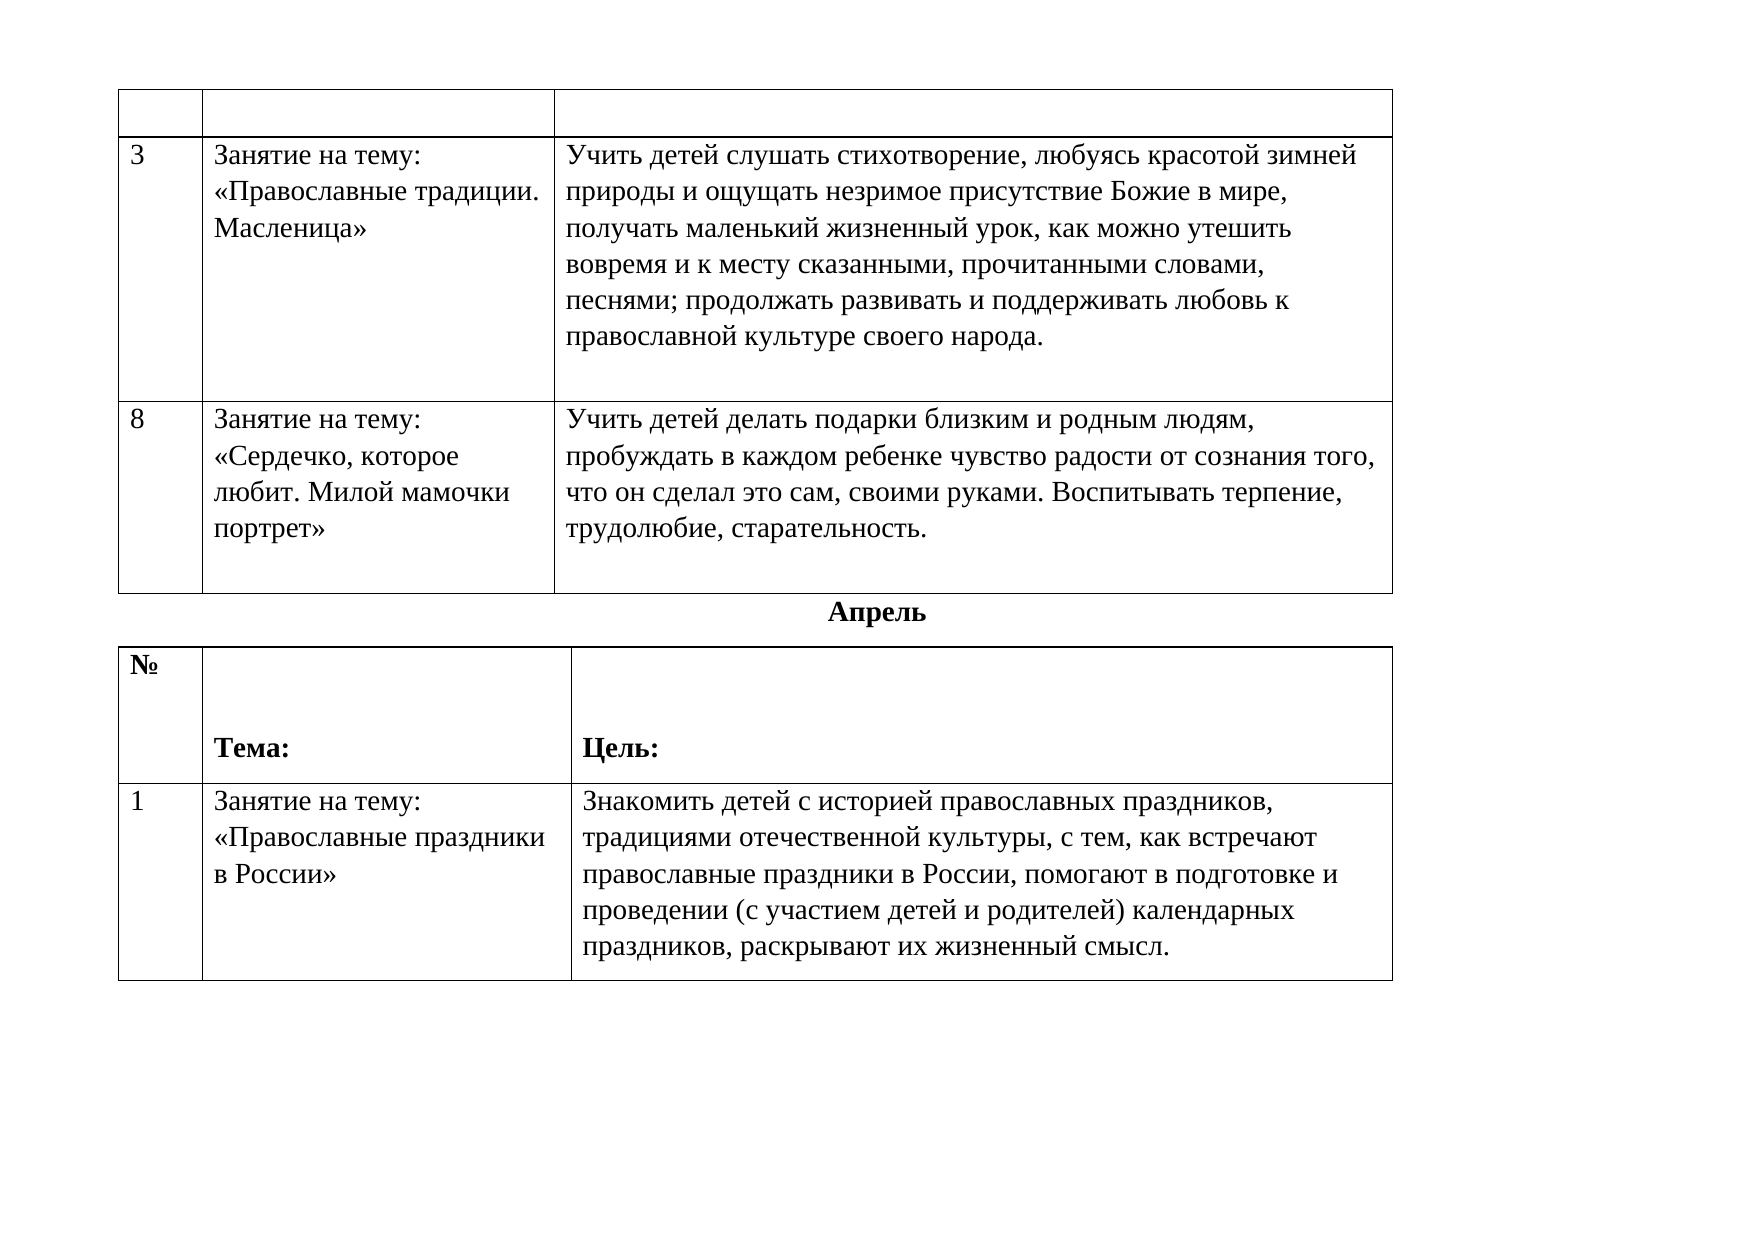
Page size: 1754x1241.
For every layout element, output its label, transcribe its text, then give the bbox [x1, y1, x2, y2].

table_cell Занятие на тему: «Православные традиции. Масленица» [203, 138, 554, 401]
table_cell Учить детей слушать стихотворение, любуясь красотой зимней природы и ощущать незримое присутствие Божие в мире, получать маленький жизненный урок, как можно утешить вовремя и к месту сказанными, прочитанными словами, песнями; продолжать развивать и поддерживать любовь к православной культуре своего народа. [555, 138, 1392, 401]
table_cell 1 [119, 784, 202, 980]
text Апрель [118, 594, 1636, 627]
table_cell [203, 90, 554, 136]
table_cell Занятие на тему: «Православные праздники в России» [203, 784, 571, 980]
table_cell Знакомить детей с историей православных праздников, традициями отечественной культуры, с тем, как встречают православные праздники в России, помогают в подготовке и проведении (с участием детей и родителей) календарных праздников, раскрывают их жизненный смысл. [572, 784, 1392, 980]
table_cell 3 [119, 138, 202, 401]
table_cell Занятие на тему: «Сердечко, которое любит. Милой мамочки портрет» [203, 402, 554, 593]
table_cell 2 [119, 90, 202, 136]
table_cell Учить детей делать подарки близким и родным людям, пробуждать в каждом ребенке чувство радости от сознания того, что он сделал это сам, своими руками. Воспитывать терпение, трудолюбие, старательность. [555, 402, 1392, 593]
table_header № [119, 648, 202, 782]
table_header Тема: [203, 648, 571, 782]
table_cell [555, 90, 1392, 136]
table_cell 8 [119, 402, 202, 593]
table_header Цель: [572, 648, 1392, 782]
